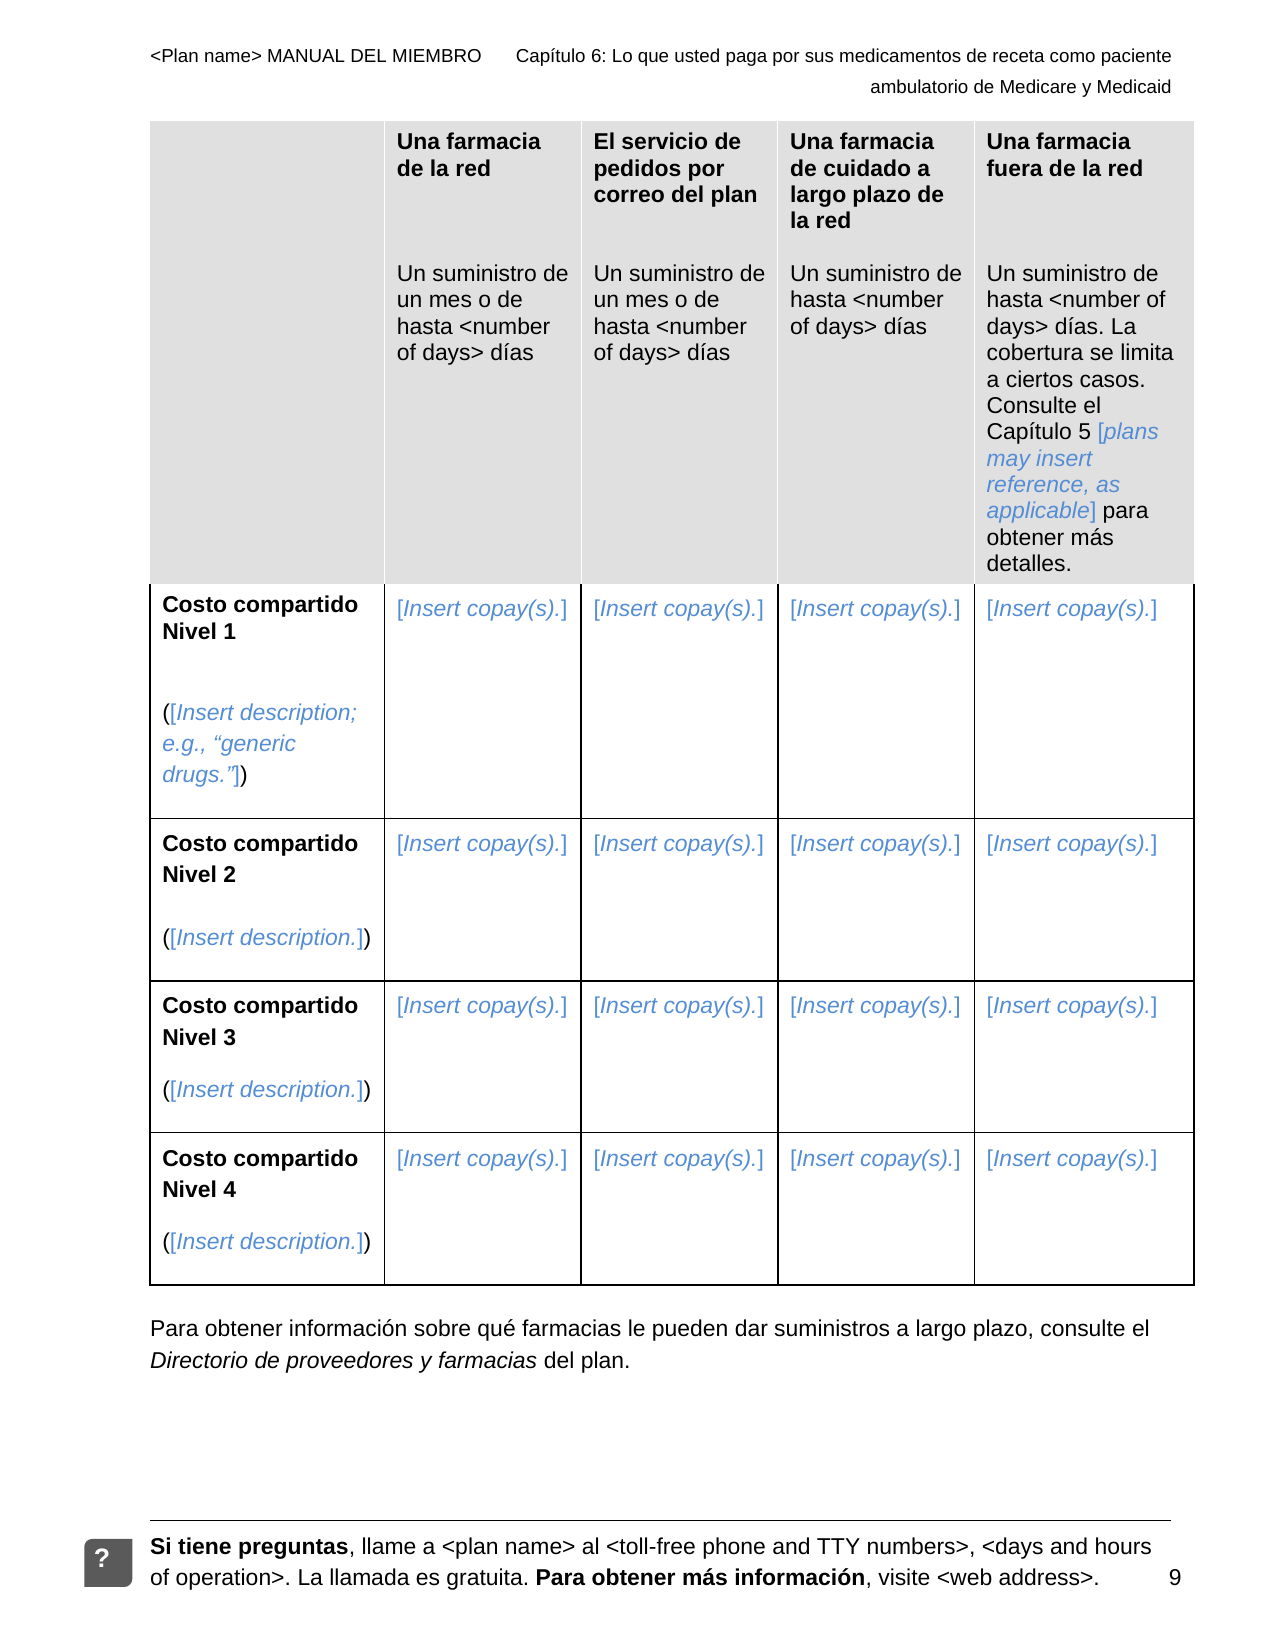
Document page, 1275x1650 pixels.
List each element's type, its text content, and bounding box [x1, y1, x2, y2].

table_cell [Insert copay(s).] [975, 584, 1193, 817]
table_cell [Insert copay(s).] [779, 584, 974, 817]
table_cell Costo compartido Nivel 3 ([Insert description.]) [151, 982, 384, 1132]
table_cell [Insert copay(s).] [975, 1133, 1193, 1284]
table_cell [Insert copay(s).] [779, 982, 974, 1132]
table_cell [Insert copay(s).] [582, 819, 777, 980]
table_cell [Insert copay(s).] [975, 819, 1193, 980]
table_cell [Insert copay(s).] [385, 819, 580, 980]
table_cell [Insert copay(s).] [779, 1133, 974, 1284]
table_header Una farmacia de cuidado a largo plazo de la red Un suministro de hasta <number of days> días [778, 121, 974, 584]
table_cell [Insert copay(s).] [385, 982, 580, 1132]
table_header [150, 121, 384, 584]
table_cell Costo compartido Nivel 2 ([Insert description.]) [151, 819, 384, 980]
table_cell [Insert copay(s).] [385, 1133, 580, 1284]
table_cell [Insert copay(s).] [582, 584, 777, 817]
table_cell [Insert copay(s).] [779, 819, 974, 980]
table_cell Costo compartido Nivel 1 ([Insert description; e.g., “generic drugs.”]) [151, 584, 384, 817]
table_cell [Insert copay(s).] [582, 1133, 777, 1284]
table_cell Costo compartido Nivel 4 ([Insert description.]) [151, 1133, 384, 1284]
table_cell [Insert copay(s).] [582, 982, 777, 1132]
table_cell [Insert copay(s).] [975, 982, 1193, 1132]
table_header El servicio de pedidos por correo del plan Un suministro de un mes o de hasta <number of days> días [582, 121, 777, 584]
table_header Una farmacia de la red Un suministro de un mes o de hasta <number of days> días [385, 121, 581, 584]
table_header Una farmacia fuera de la red Un suministro de hasta <number of days> días. La cobertura se limita a ciertos casos. Consulte el Capítulo 5 [plans may insert reference, as applicable] para obtener más detalles. [975, 121, 1194, 584]
list Para obtener información sobre qué farmacias le pueden dar suministros a largo plazo, consulte el Directorio de proveedores y farmacias del plan. [150, 1312, 1171, 1374]
table_cell [Insert copay(s).] [385, 584, 580, 817]
